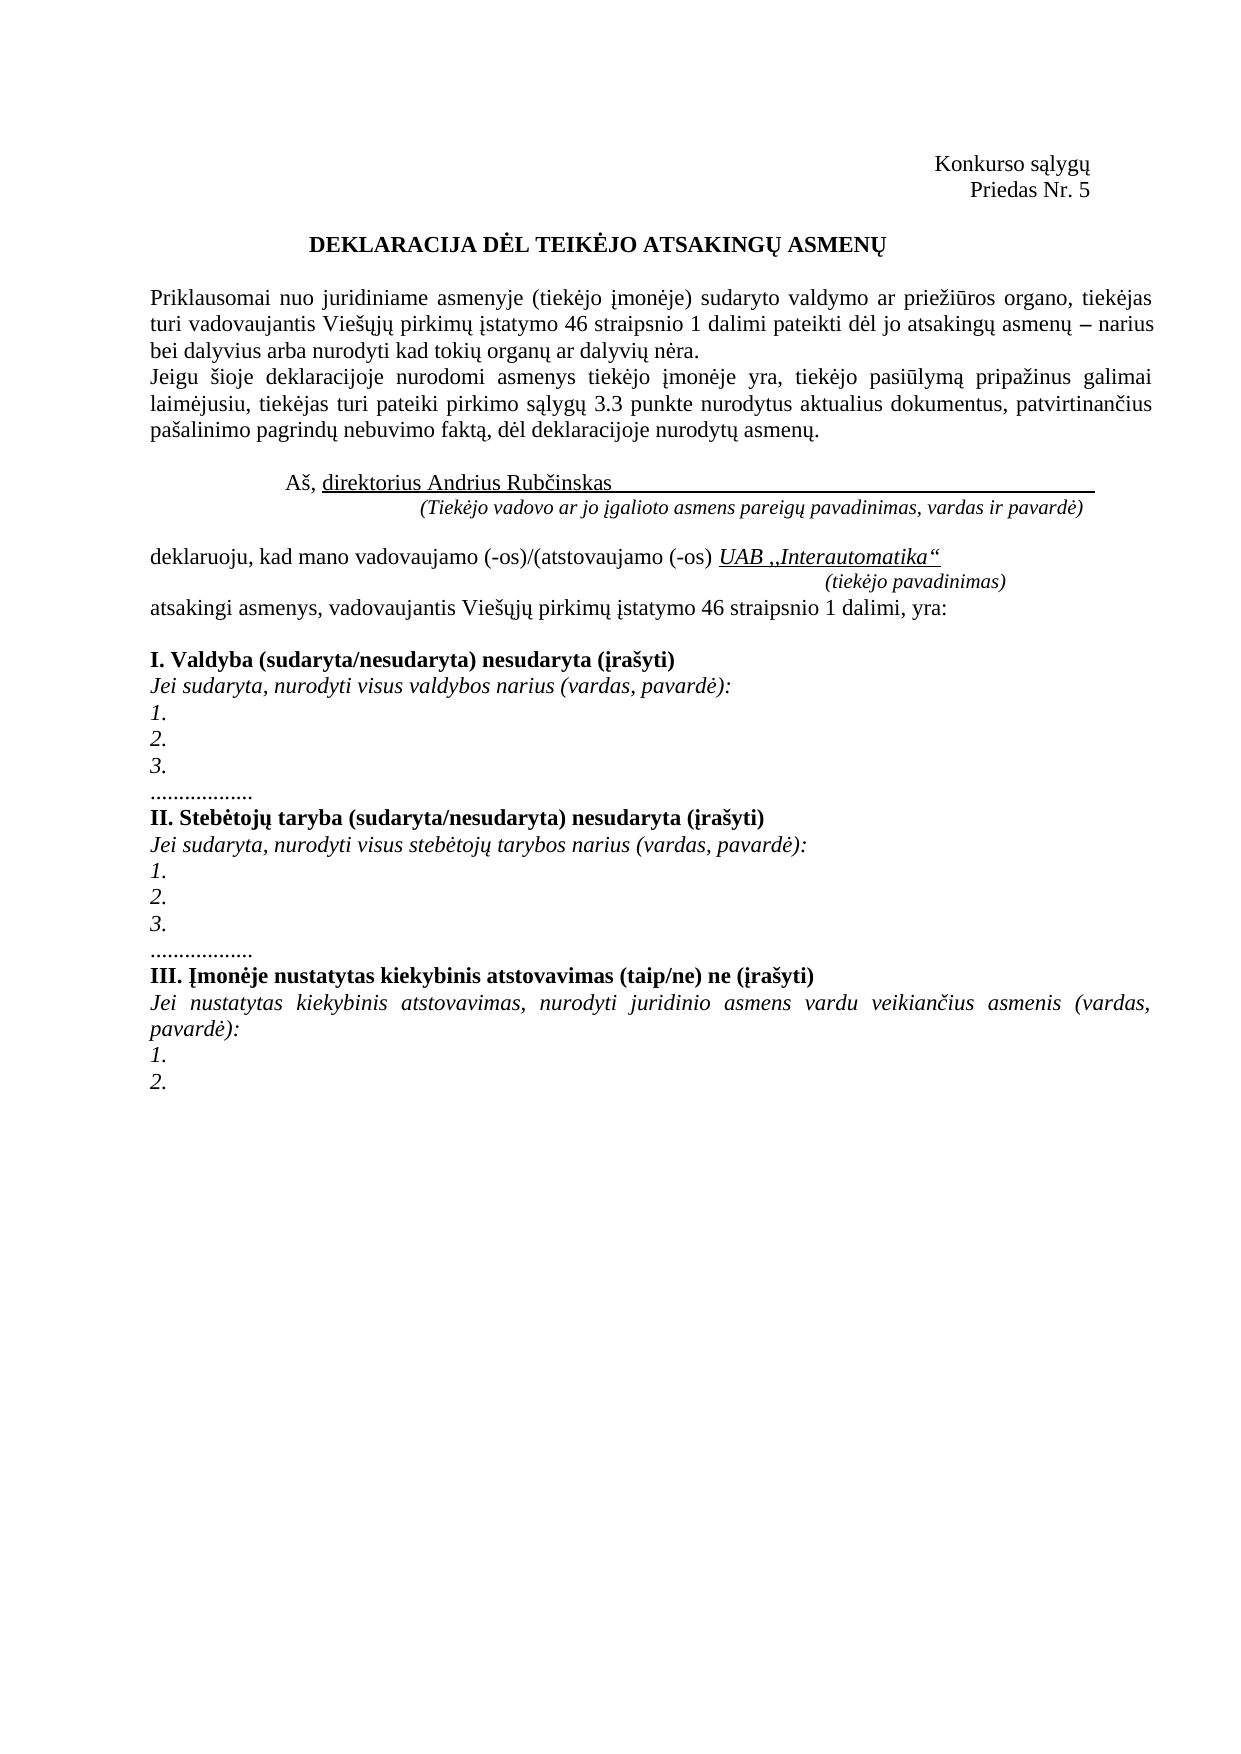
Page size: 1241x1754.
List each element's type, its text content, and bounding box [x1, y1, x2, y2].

text Jei sudaryta, nurodyti visus stebėtojų tarybos narius (vardas, pavardė): [150, 831, 1154, 857]
text 1. [150, 1042, 1154, 1068]
text (Tiekėjo vadovo ar jo įgalioto asmens pareigų pavadinimas, vardas ir pavardė) [285, 495, 1154, 519]
text Jei nustatytas kiekybinis atstovavimas, nurodyti juridinio asmens vardu veikiančius asmenis (vardas, pavardė): [150, 989, 1154, 1042]
text Aš, direktorius Andrius Rubčinskas [150, 469, 1154, 495]
text atsakingi asmenys, vadovaujantis Viešųjų pirkimų įstatymo 46 straipsnio 1 dalimi, yra: [150, 593, 1154, 620]
text 1. [150, 857, 1154, 883]
text 2. [150, 1068, 1154, 1094]
text deklaruoju, kad mano vadovaujamo (-os)/(atstovaujamo (-os) UAB ,,Interautomatika“ [150, 543, 1154, 569]
text Priedas Nr. 5 [525, 176, 1090, 203]
text .................. [150, 778, 1154, 804]
text II. Stebėtojų taryba (sudaryta/nesudaryta) nesudaryta (įrašyti) [150, 804, 1154, 831]
text (tiekėjo pavadinimas) [150, 569, 1154, 593]
text 2. [150, 883, 1154, 910]
text III. Įmonėje nustatytas kiekybinis atstovavimas (taip/ne) ne (įrašyti) [150, 962, 1154, 989]
text Jei sudaryta, nurodyti visus valdybos narius (vardas, pavardė): [150, 673, 1154, 699]
text 3. [150, 752, 1154, 778]
text I. Valdyba (sudaryta/nesudaryta) nesudaryta (įrašyti) [150, 646, 1154, 673]
text DEKLARACIJA DĖL TEIKĖJO ATSAKINGŲ ASMENŲ [106, 231, 1090, 258]
text Jeigu šioje deklaracijoje nurodomi asmenys tiekėjo įmonėje yra, tiekėjo pasiūlymą pripažinus galimai laimėjusiu, tiekėjas turi pateiki pirkimo sąlygų 3.3 punkte nurodytus aktualius dokumentus, patvirtinančius pašalinimo pagrindų nebuvimo faktą, dėl deklaracijoje nurodytų asmenų. [150, 363, 1154, 442]
text 2. [150, 725, 1154, 752]
text 1. [150, 699, 1154, 725]
text 3. [150, 910, 1154, 936]
text Priklausomai nuo juridiniame asmenyje (tiekėjo įmonėje) sudaryto valdymo ar priežiūros organo, tiekėjas turi vadovaujantis Viešųjų pirkimų įstatymo 46 straipsnio 1 dalimi pateikti dėl jo atsakingų asmenų – narius bei dalyvius arba nurodyti kad tokių organų ar dalyvių nėra. [150, 284, 1154, 363]
text Konkurso sąlygų [525, 150, 1090, 176]
text .................. [150, 936, 1154, 962]
